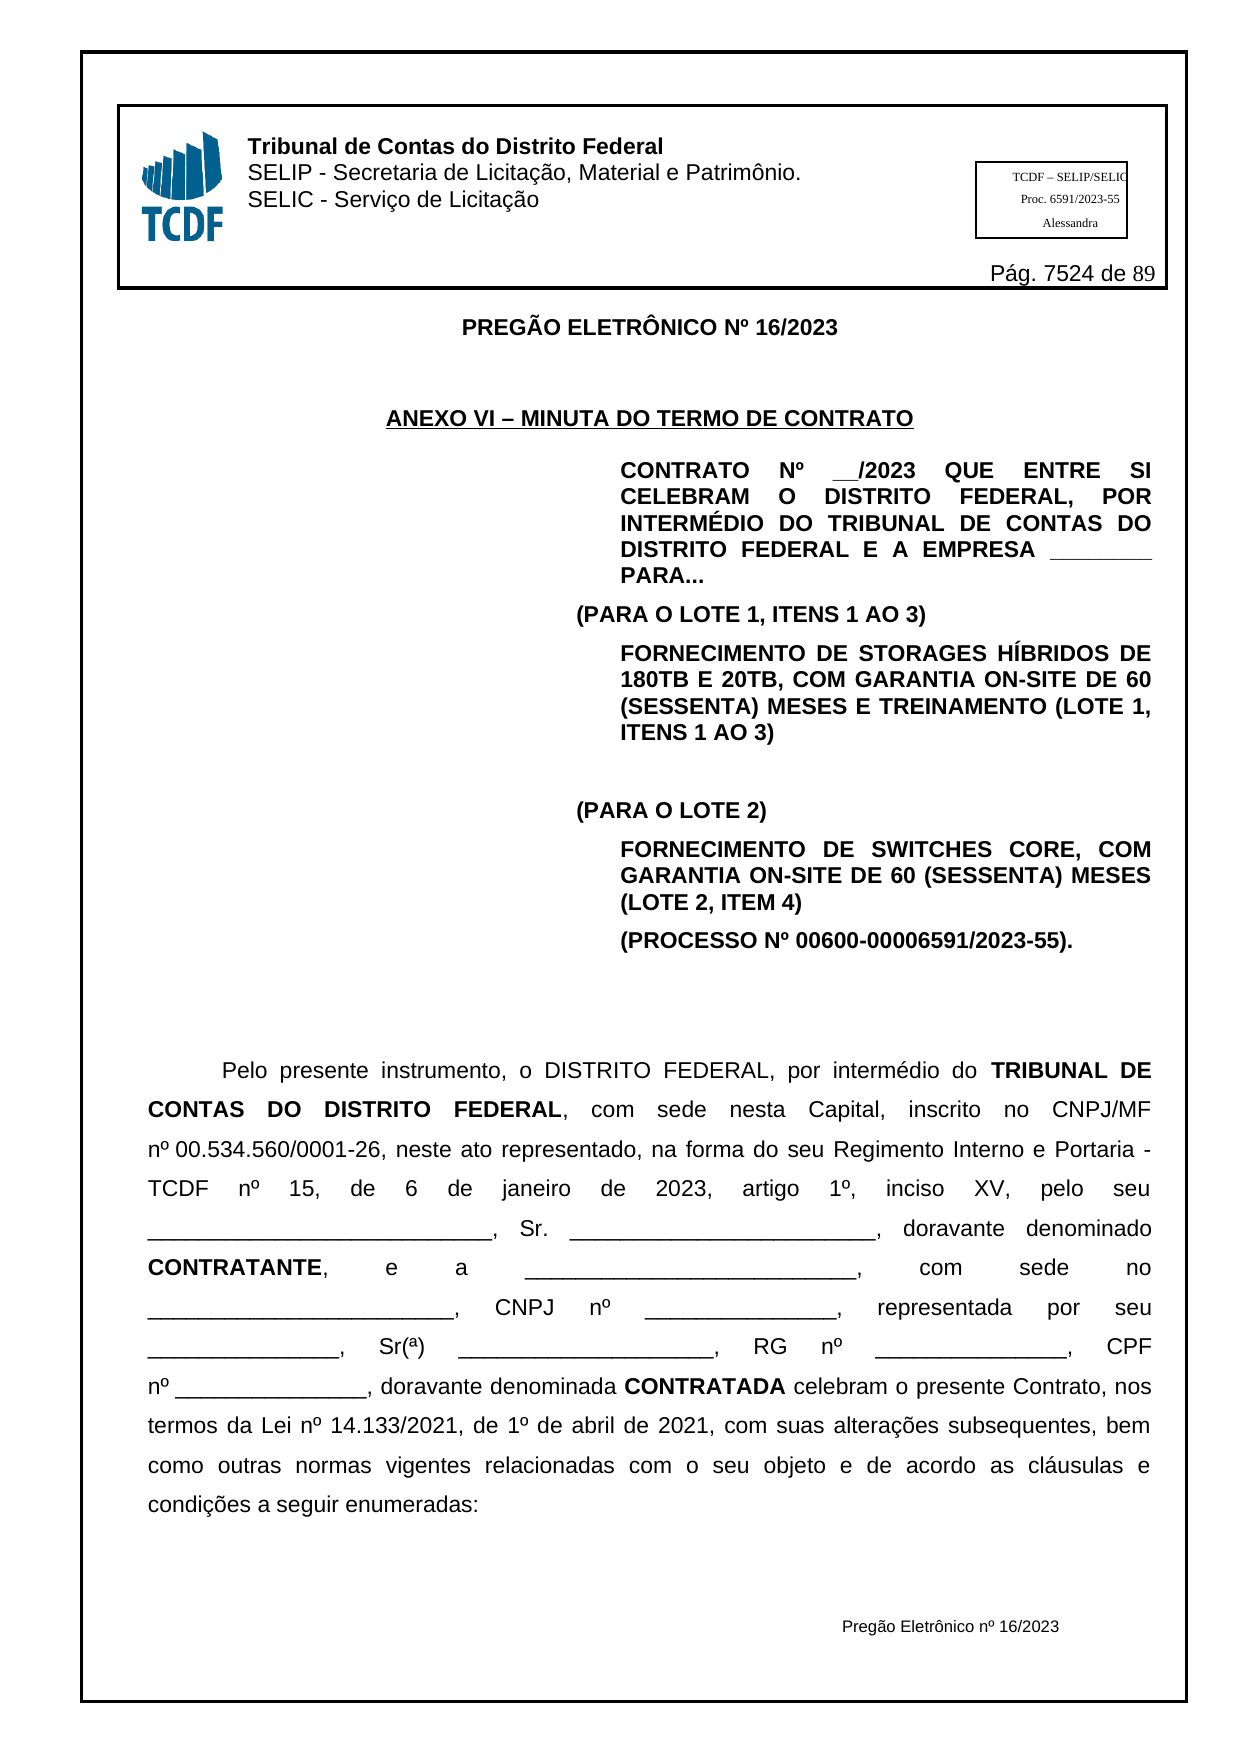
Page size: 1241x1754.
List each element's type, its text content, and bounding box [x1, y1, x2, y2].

text FORNECIMENTO DE SWITCHES CORE, COM GARANTIA ON-SITE DE 60 (SESSENTA) MESES (LOTE 2, ITEM 4) [620, 836, 1152, 915]
text Pelo presente instrumento, o DISTRITO FEDERAL, por intermédio do TRIBUNAL DE CONTAS DO DISTRITO FEDERAL, com sede nesta Capital, inscrito no CNPJ/MF nº 00.534.560/0001-26, neste ato representado, na forma do seu Regimento Interno e Portaria - TCDF nº 15, de 6 de janeiro de 2023, artigo 1º, inciso XV, pelo seu ___________________________, Sr. ________________________, doravante denominado CONTRATANTE, e a __________________________, com sede no ________________________, CNPJ nº _______________, representada por seu _______________, Sr(ª) ____________________, RG nº _______________, CPF nº _______________, doravante denominada CONTRATADA celebram o presente Contrato, nos termos da Lei nº 14.133/2021, de 1º de abril de 2021, com suas alterações subsequentes, bem como outras normas vigentes relacionadas com o seu objeto e de acordo as cláusulas e condições a seguir enumeradas: [148, 1057, 1152, 1518]
picture [127, 129, 237, 244]
text ANEXO VI – MINUTA DO TERMO DE CONTRATO [148, 405, 1152, 431]
text FORNECIMENTO DE STORAGES HÍBRIDOS DE 180TB E 20TB, COM GARANTIA ON-SITE DE 60 (SESSENTA) MESES E TREINAMENTO (LOTE 1, ITENS 1 AO 3) [620, 640, 1152, 746]
text (PARA O LOTE 1, ITENS 1 AO 3) [576, 601, 1152, 628]
text (PROCESSO Nº 00600-00006591/2023-55). [620, 927, 1152, 954]
text PREGÃO ELETRÔNICO Nº 16/2023 [148, 313, 1152, 340]
text CONTRATO Nº __/2023 QUE ENTRE SI CELEBRAM O DISTRITO FEDERAL, POR INTERMÉDIO DO TRIBUNAL DE CONTAS DO DISTRITO FEDERAL E A EMPRESA ________ PARA... [620, 457, 1152, 589]
text (PARA O LOTE 2) [576, 797, 1152, 823]
